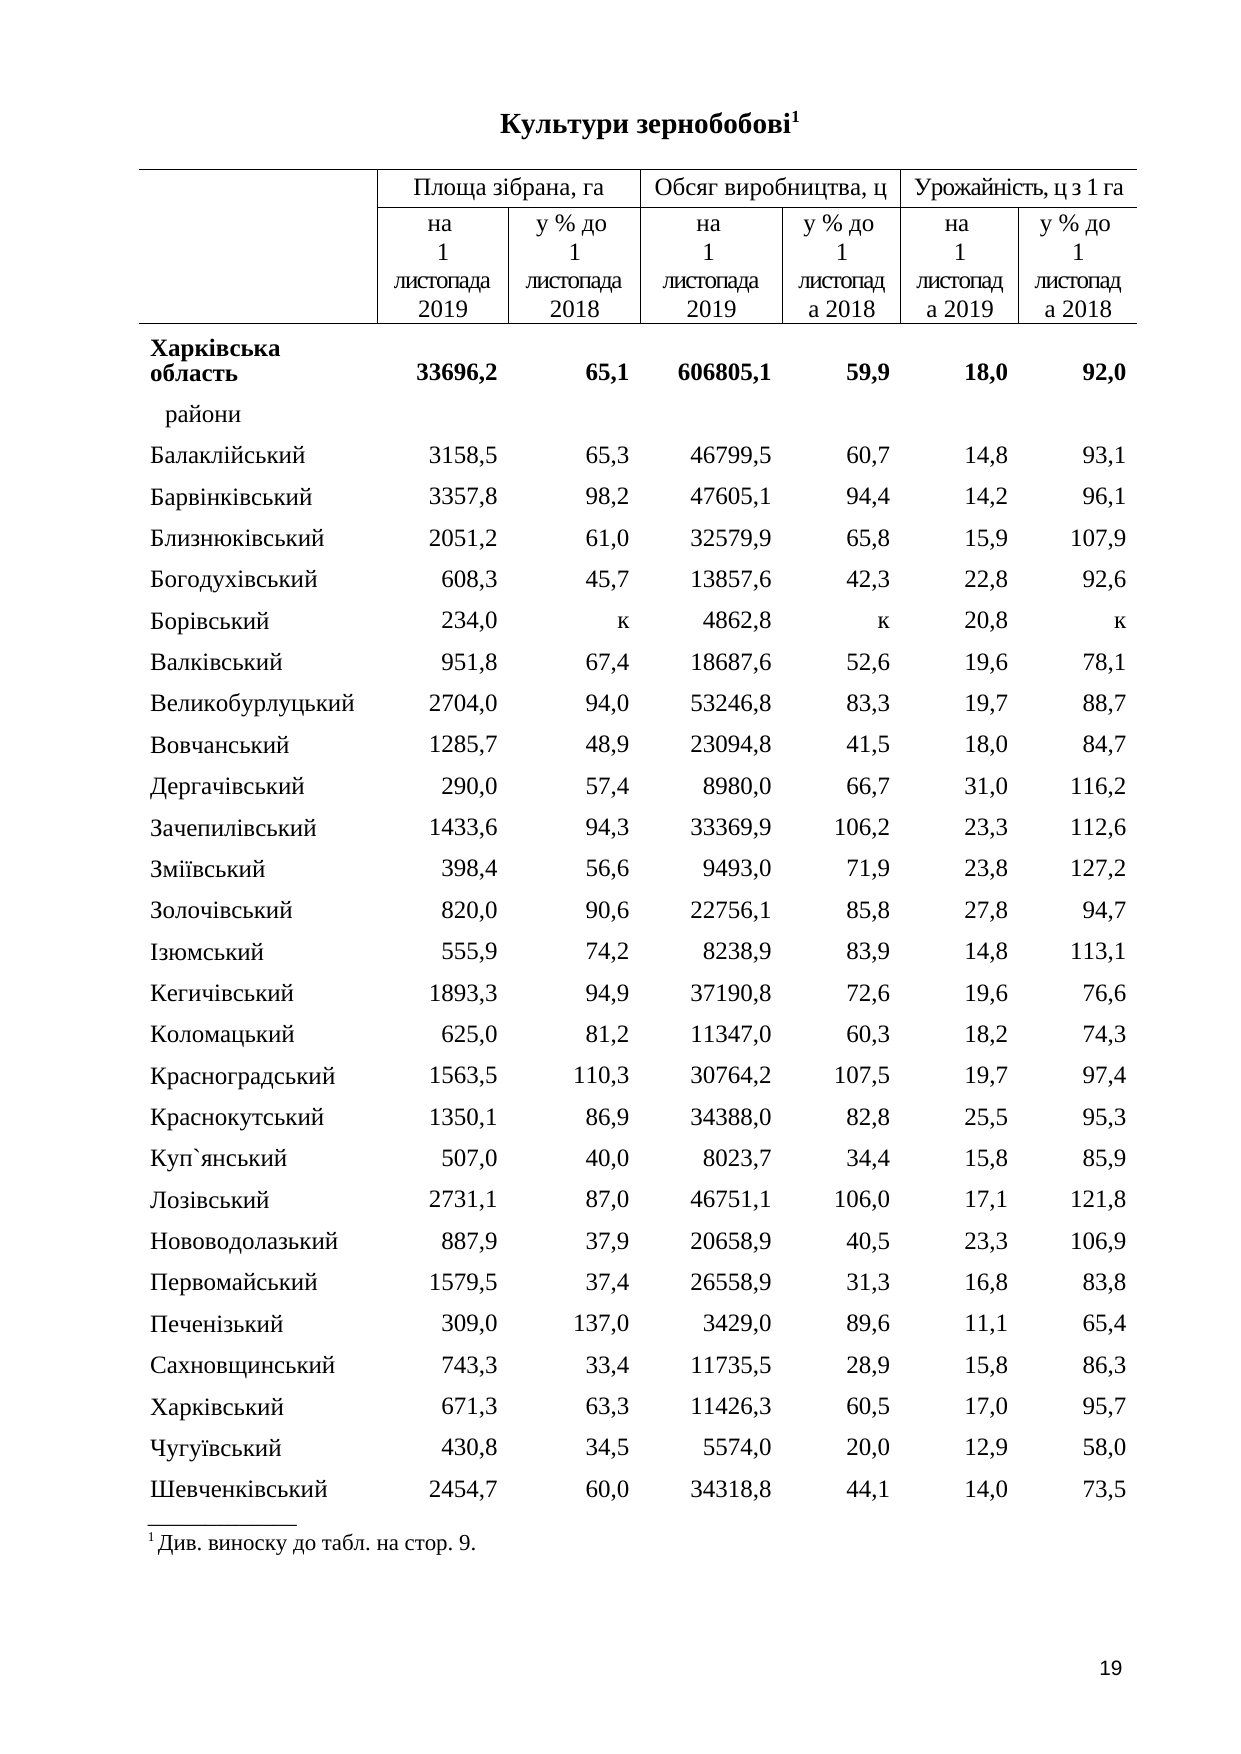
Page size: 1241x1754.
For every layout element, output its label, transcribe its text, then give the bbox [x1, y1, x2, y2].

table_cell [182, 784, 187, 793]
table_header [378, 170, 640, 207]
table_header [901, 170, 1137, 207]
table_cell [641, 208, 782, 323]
text Культури зернобобові1 [148, 106, 1152, 140]
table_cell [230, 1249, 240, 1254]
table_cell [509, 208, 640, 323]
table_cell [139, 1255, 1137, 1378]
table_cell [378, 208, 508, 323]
text _____________ [148, 1503, 1122, 1529]
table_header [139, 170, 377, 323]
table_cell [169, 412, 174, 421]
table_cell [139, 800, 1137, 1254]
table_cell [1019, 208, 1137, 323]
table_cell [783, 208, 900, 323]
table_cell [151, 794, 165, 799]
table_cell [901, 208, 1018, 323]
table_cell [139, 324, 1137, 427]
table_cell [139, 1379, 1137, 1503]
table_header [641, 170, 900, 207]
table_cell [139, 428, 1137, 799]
text 1 Див. виноску до табл. на стор. 9. [148, 1529, 1122, 1555]
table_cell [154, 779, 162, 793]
